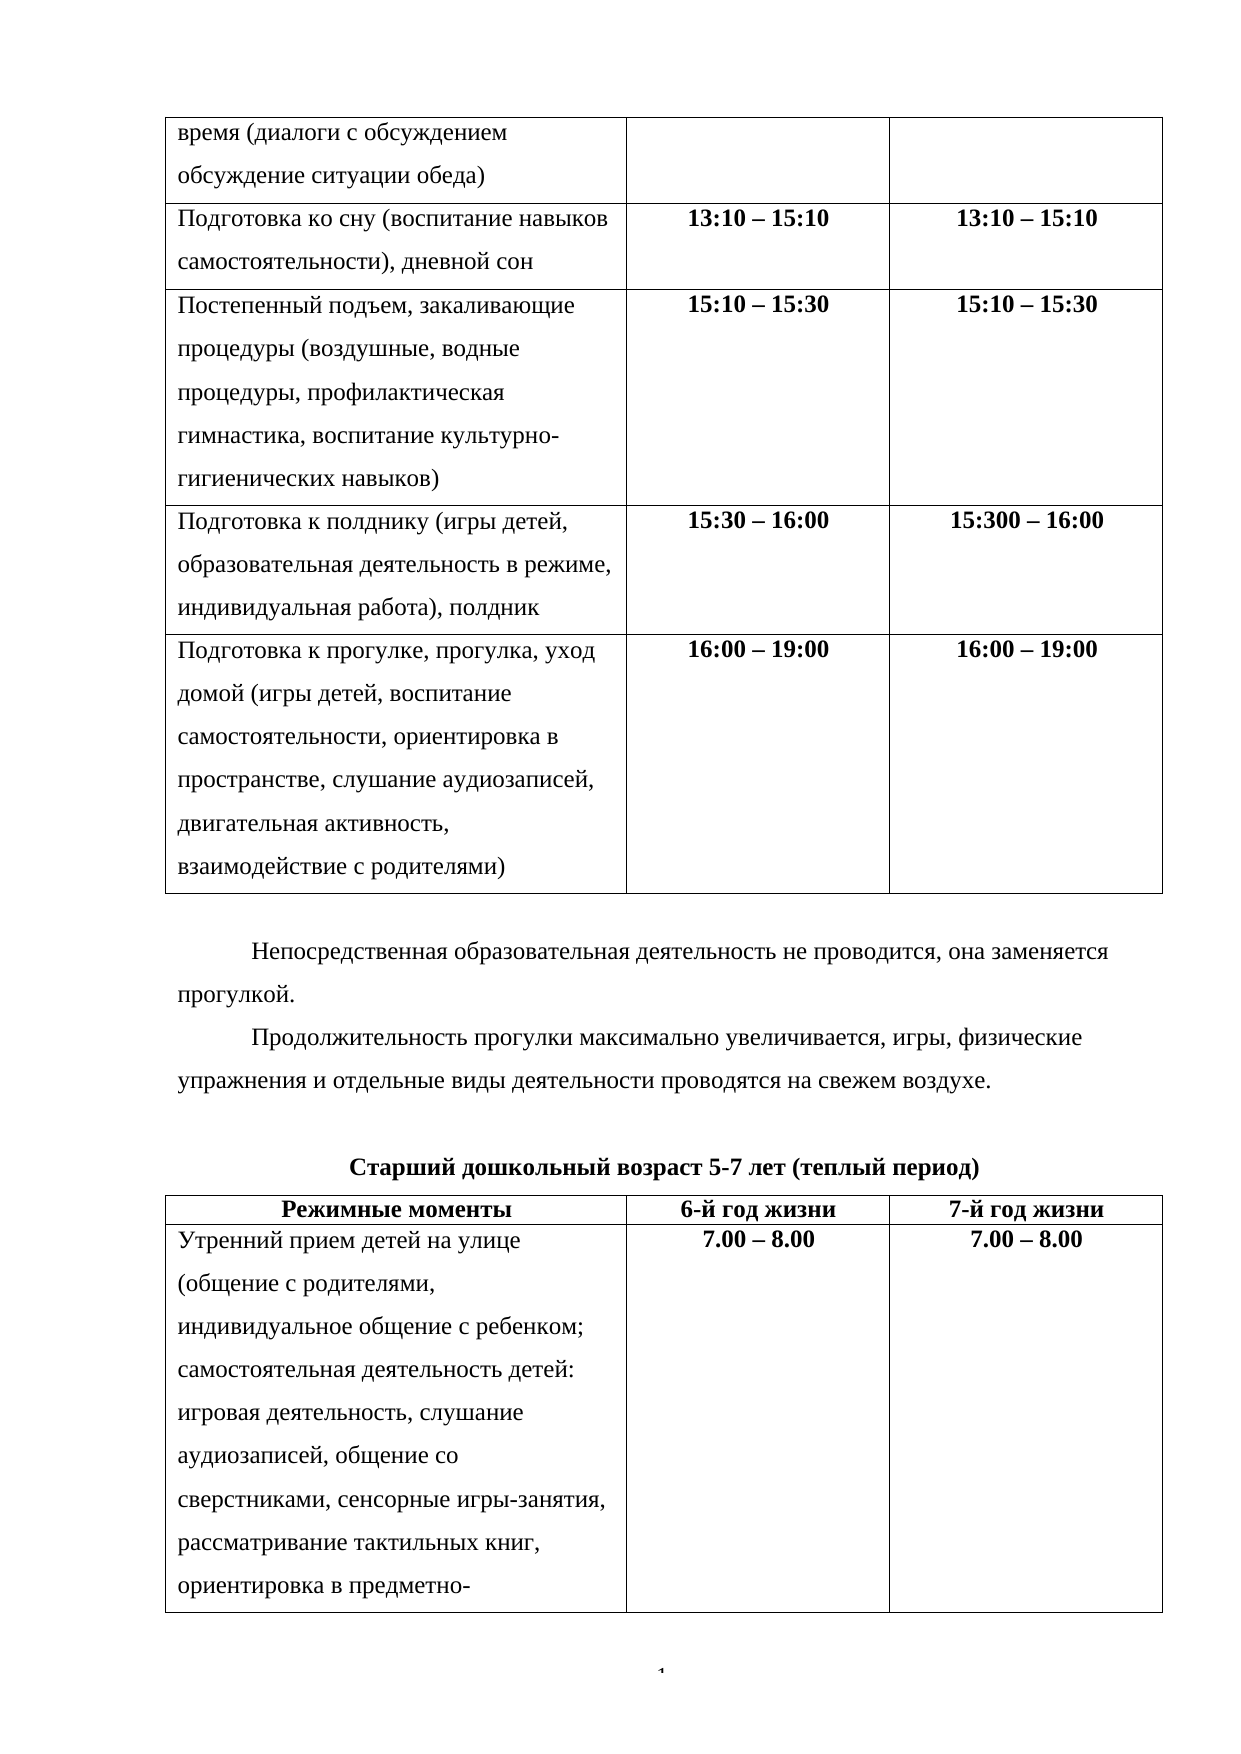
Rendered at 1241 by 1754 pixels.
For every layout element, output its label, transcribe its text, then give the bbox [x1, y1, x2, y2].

table_header 6-й год жизни [627, 1196, 889, 1224]
table_cell 13:10 – 15:10 [627, 204, 889, 289]
table_cell 13:10 – 15:10 [890, 204, 1162, 289]
subtitle Старший дошкольный возраст 5-7 лет (теплый период) [349, 1152, 1176, 1181]
table_cell Подготовка к прогулке, прогулка, уход домой (игры детей, воспитание самостоятельности, ориентировка в пространстве, слушание аудиозаписей, двигательная активность, взаимодействие с родителями) [166, 635, 626, 893]
table_header 7-й год жизни [890, 1196, 1162, 1224]
table_cell 7.00 – 8.00 [627, 1225, 889, 1612]
text Продолжительность прогулки максимально увеличивается, игры, физические упражнения и отдельные виды деятельности проводятся на свежем воздухе. [177, 1022, 1089, 1094]
table_header [627, 118, 889, 203]
table_cell Утренний прием детей на улице (общение с родителями, индивидуальное общение с ребенком; самостоятельная деятельность детей: игровая деятельность, слушание аудиозаписей, общение со сверстниками, сенсорные игры-занятия, рассматривание тактильных книг, ориентировка в предметно- [166, 1225, 626, 1612]
table_cell 15:300 – 16:00 [890, 506, 1162, 634]
table_cell 16:00 – 19:00 [627, 635, 889, 893]
text Непосредственная образовательная деятельность не проводится, она заменяется прогулкой. [177, 936, 1176, 1008]
table_cell 16:00 – 19:00 [890, 635, 1162, 893]
table_header время (диалоги с обсуждением обсуждение ситуации обеда) [166, 118, 626, 203]
table_header Режимные моменты [166, 1196, 626, 1224]
table_header [890, 118, 1162, 203]
table_cell Подготовка к полднику (игры детей, образовательная деятельность в режиме, индивидуальная работа), полдник [166, 506, 626, 634]
table_cell Подготовка ко сну (воспитание навыков самостоятельности), дневной сон [166, 204, 626, 289]
table_cell 15:10 – 15:30 [627, 290, 889, 505]
table_cell 7.00 – 8.00 [890, 1225, 1162, 1612]
table_cell Постепенный подъем, закаливающие процедуры (воздушные, водные процедуры, профилактическая гимнастика, воспитание культурно- гигиенических навыков) [166, 290, 626, 505]
table_cell 15:10 – 15:30 [890, 290, 1162, 505]
table_cell 15:30 – 16:00 [627, 506, 889, 634]
